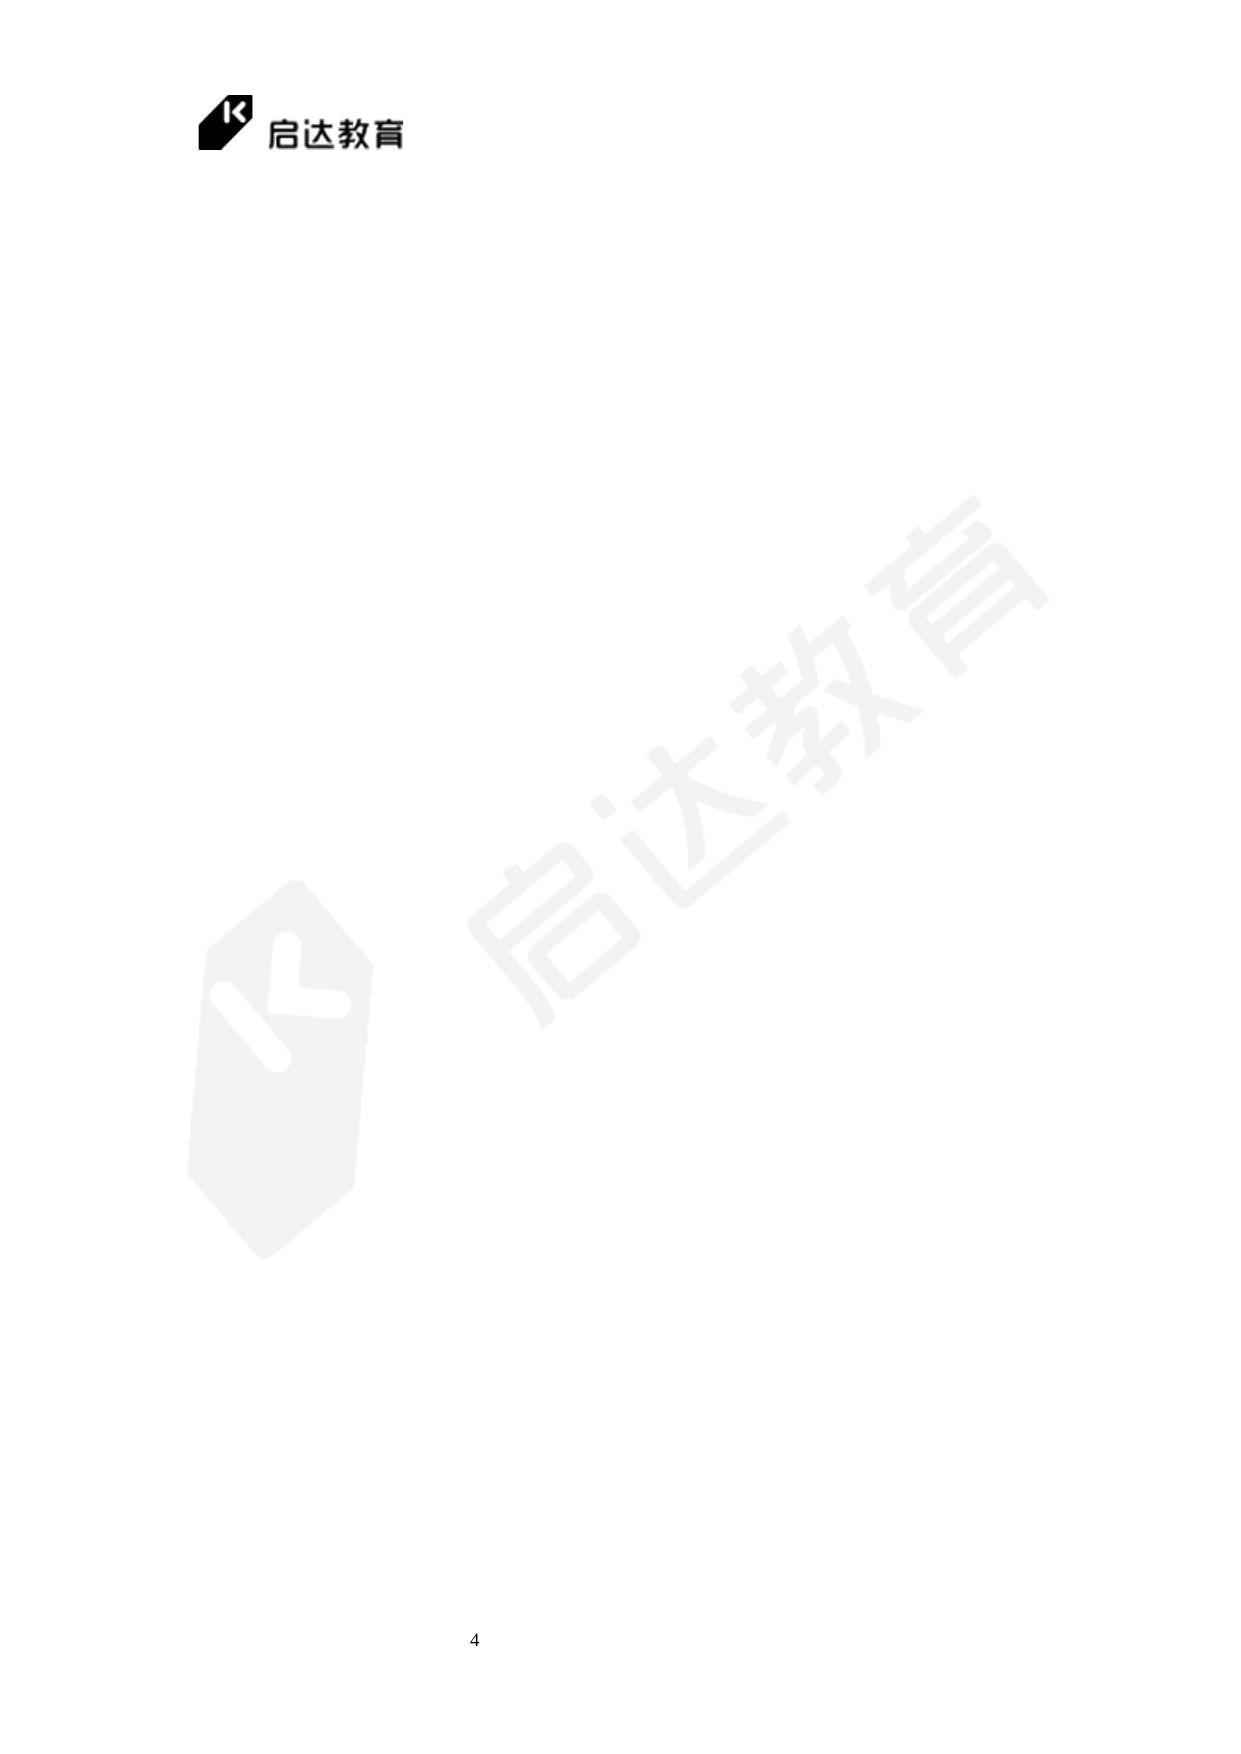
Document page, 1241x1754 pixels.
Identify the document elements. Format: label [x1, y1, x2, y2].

picture [198, 95, 404, 150]
